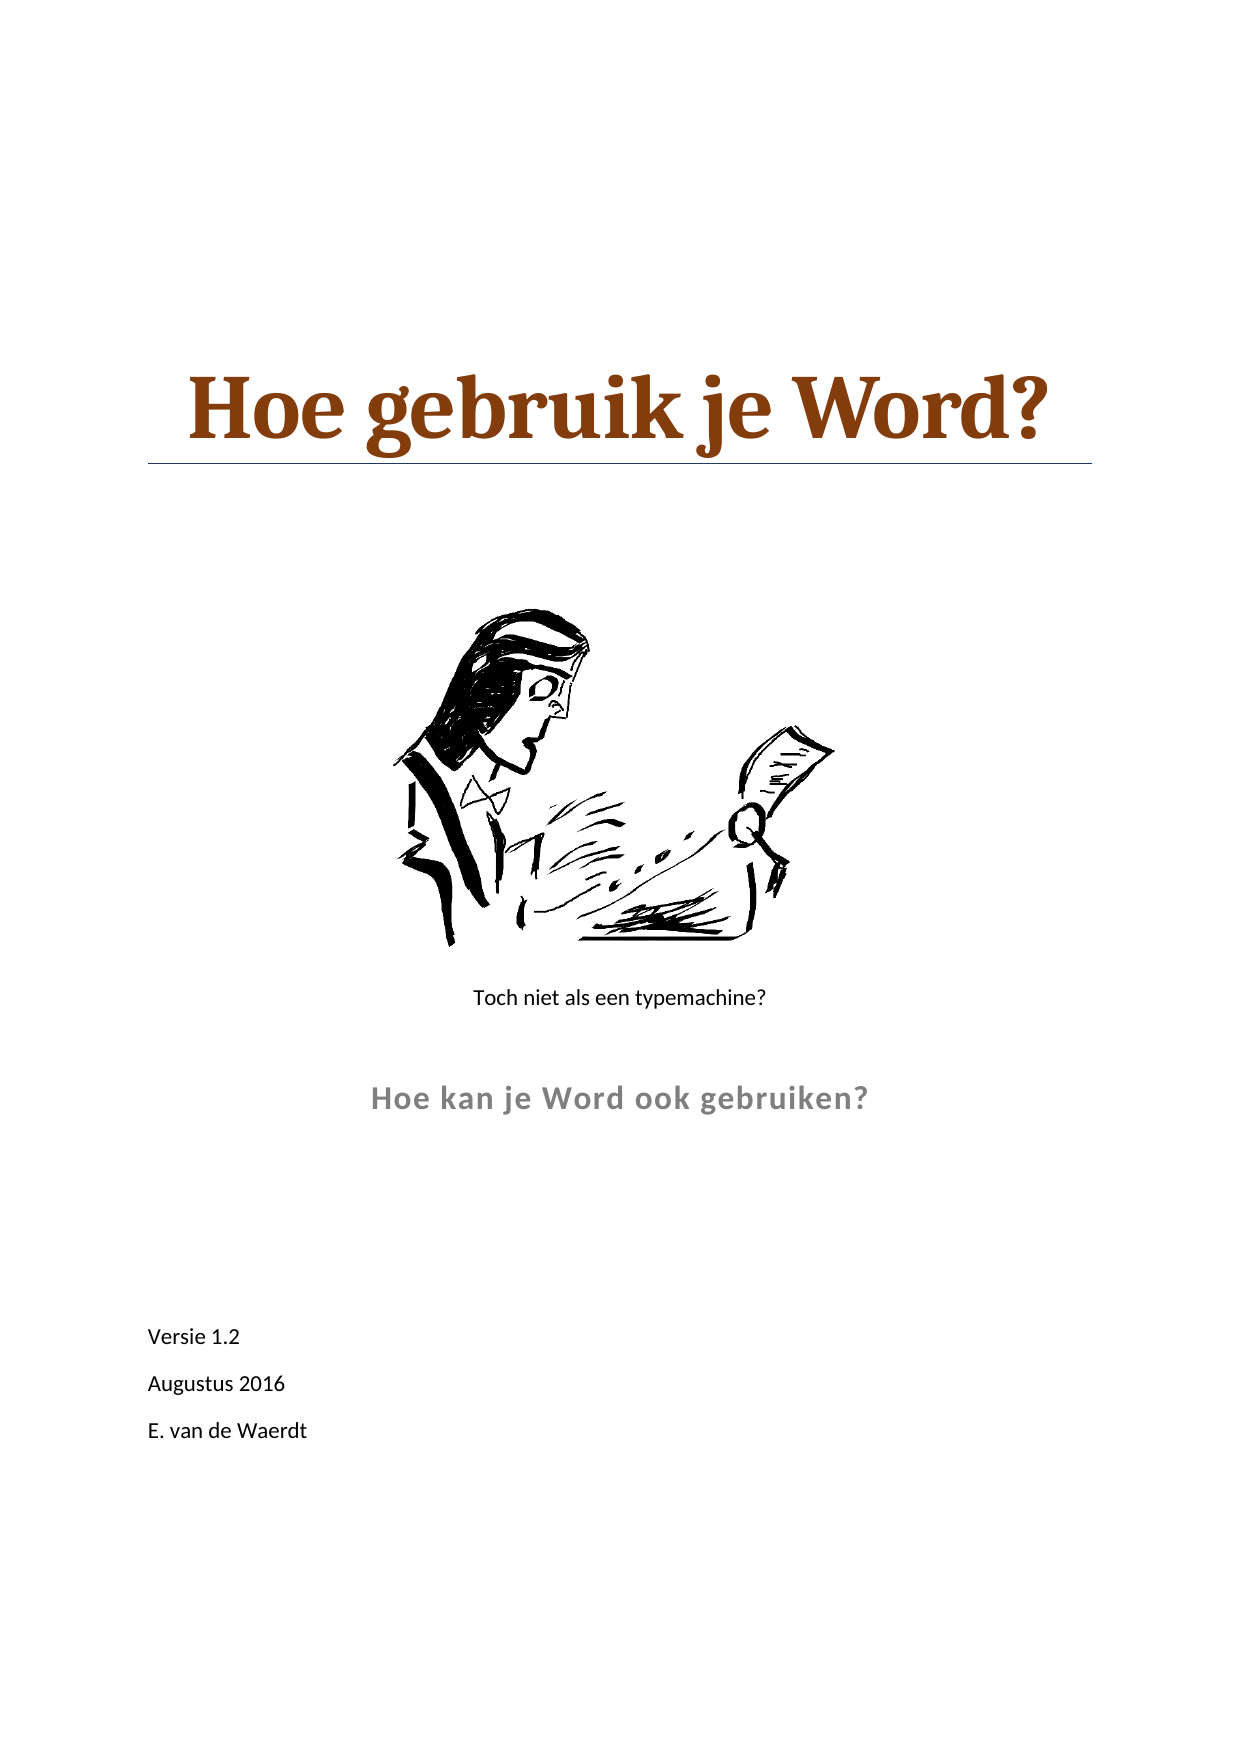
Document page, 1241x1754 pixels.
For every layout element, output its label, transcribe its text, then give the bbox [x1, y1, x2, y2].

text Augustus 2016 [148, 1369, 1092, 1397]
text Toch niet als een typemachine? [148, 983, 1092, 1011]
title Hoe gebruik je Word? [148, 356, 1092, 463]
subtitle Hoe kan je Word ook gebruiken? [148, 1077, 1092, 1118]
text Versie 1.2 [148, 1322, 1092, 1350]
text E. van de Waerdt [148, 1416, 1092, 1444]
picture [381, 606, 847, 958]
